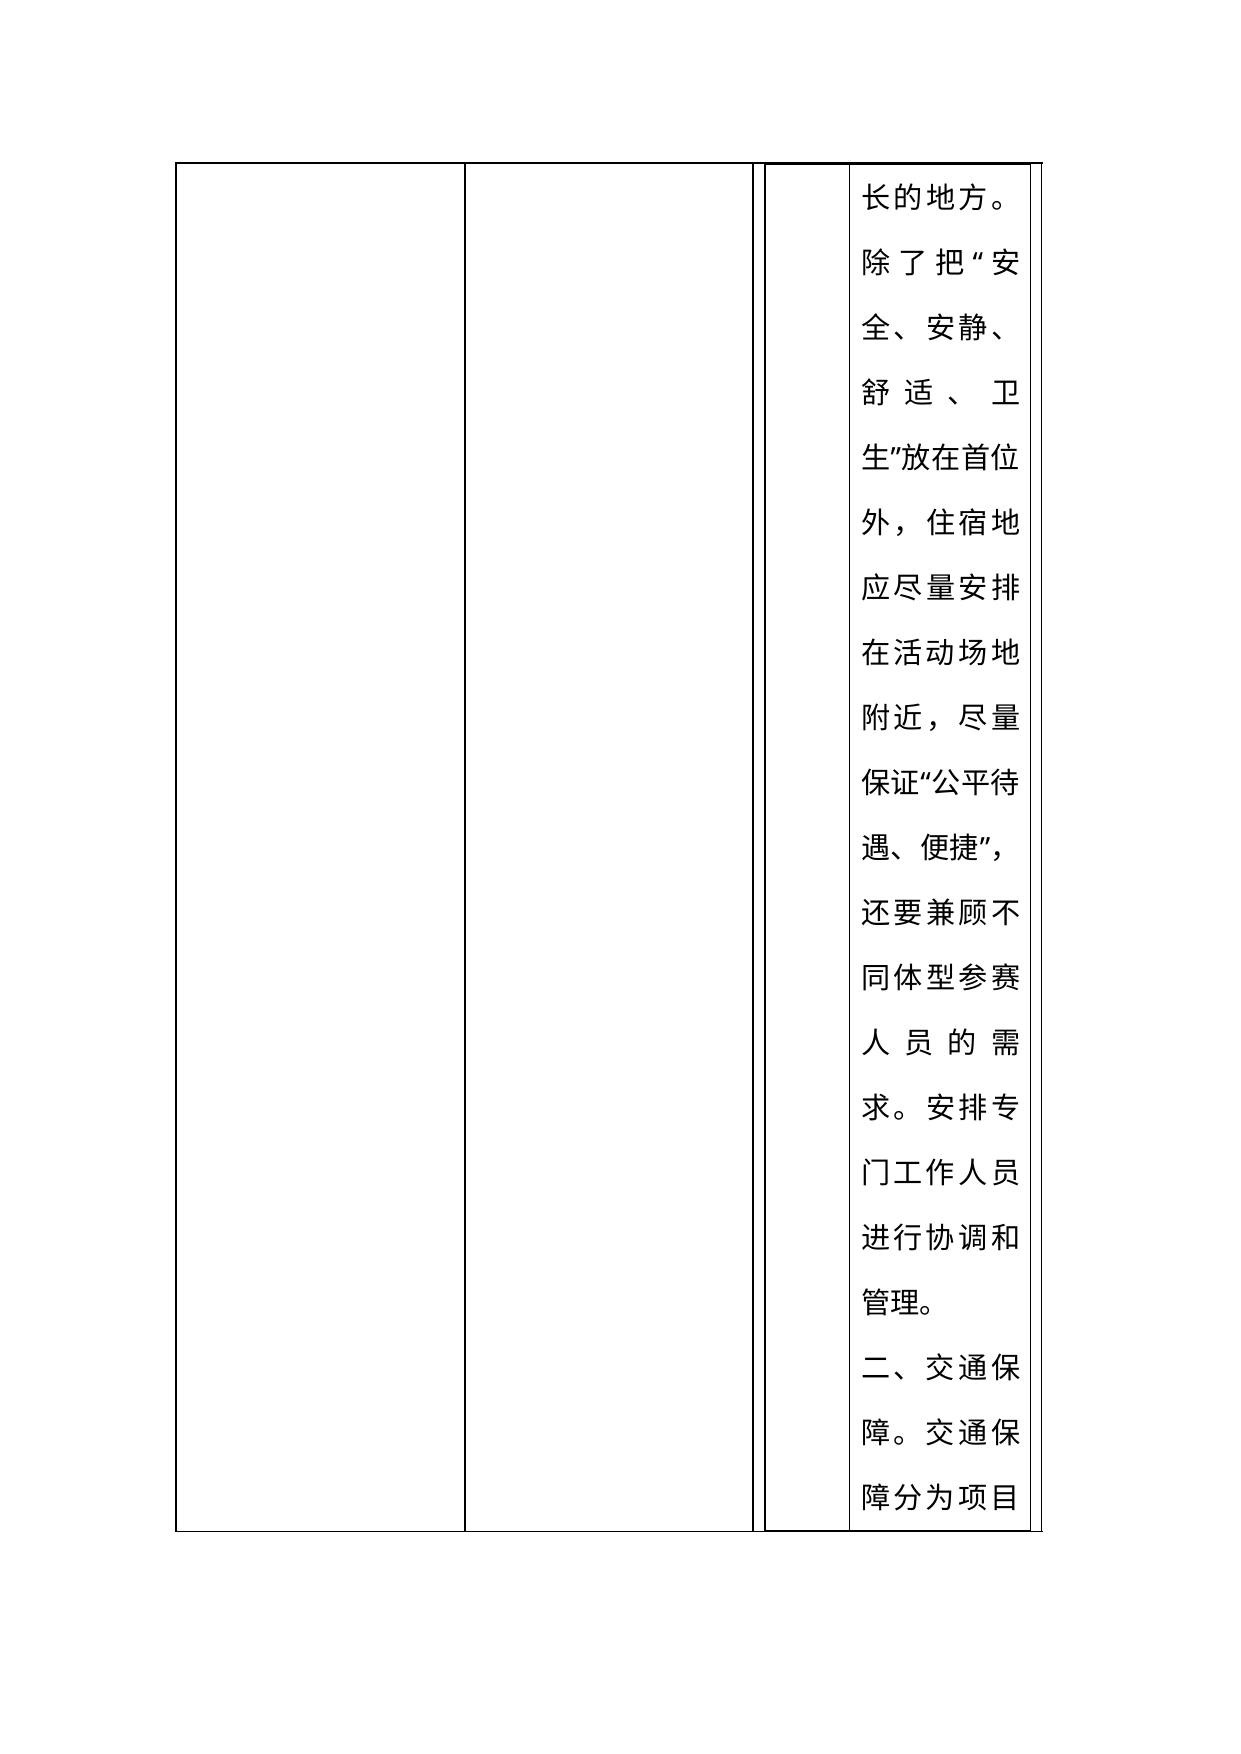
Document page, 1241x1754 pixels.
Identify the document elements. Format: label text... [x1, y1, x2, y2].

table_cell [766, 165, 849, 1530]
table_cell [850, 165, 1030, 1530]
table_cell [1031, 164, 1041, 1531]
table_cell 1 [466, 164, 752, 1531]
table_cell ★ [177, 164, 464, 1531]
table_cell [754, 164, 764, 1531]
